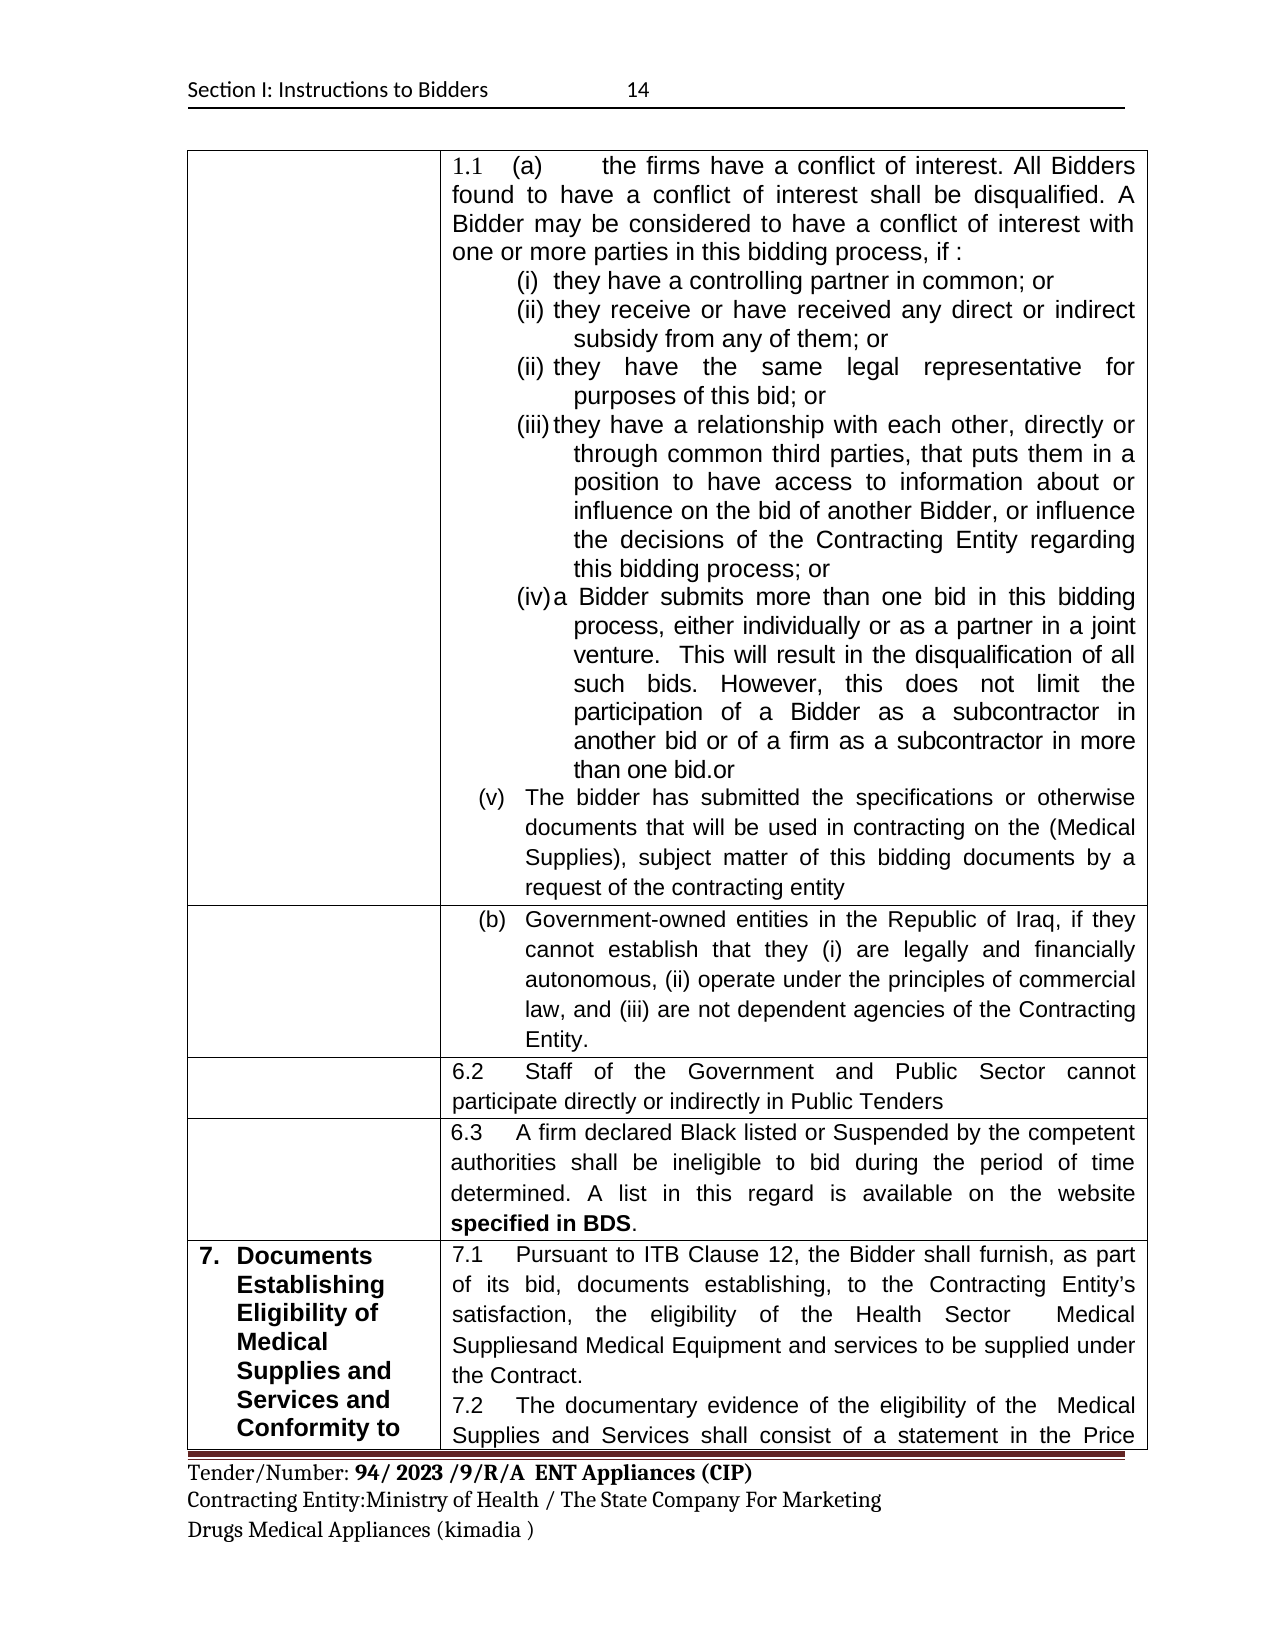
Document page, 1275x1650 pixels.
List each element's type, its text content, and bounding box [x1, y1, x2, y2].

table_cell [188, 151, 440, 904]
table_cell (a) the firms have a conflict of interest. All Bidders found to have a conflict of interest shall be disqualified. A Bidder may be considered to have a conflict of interest with one or more parties in this bidding process, if : (i) they have a controlling partner in common; or (ii) they receive or have received any direct or indirect subsidy from any of them; or (ii) they have the same legal representative for purposes of this bid; or (iii) they have a relationship with each other, directly or through common third parties, that puts them in a position to have access to information about or influence on the bid of another Bidder, or influence the decisions of the Contracting Entity regarding this bidding process; or (iv) a Bidder submits more than one bid in this bidding process, either individually or as a partner in a joint venture. This will result in the disqualification of all such bids. However, this does not limit the participation of a Bidder as a subcontractor in another bid or of a firm as a subcontractor in more than one bid.or (v) The bidder has submitted the specifications or otherwise documents that will be used in contracting on the (Medical Supplies), subject matter of this bidding documents by a request of the contracting entity [441, 151, 1147, 904]
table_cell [188, 1241, 440, 1448]
table_cell 6.2 Staff of the Government and Public Sector cannot participate directly or indirectly in Public Tenders [441, 1058, 1147, 1118]
table_cell [188, 906, 440, 1057]
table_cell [441, 1241, 1147, 1448]
table_cell 6.3 A firm declared Black listed or Suspended by the competent authorities shall be ineligible to bid during the period of time determined. A list in this regard is available on the website specified in BDS. [441, 1119, 1147, 1240]
table_cell [188, 1119, 440, 1240]
table_cell (b) Government-owned entities in the Republic of Iraq, if they cannot establish that they (i) are legally and financially autonomous, (ii) operate under the principles of commercial law, and (iii) are not dependent agencies of the Contracting Entity. [441, 906, 1147, 1057]
table_cell [188, 1058, 440, 1118]
